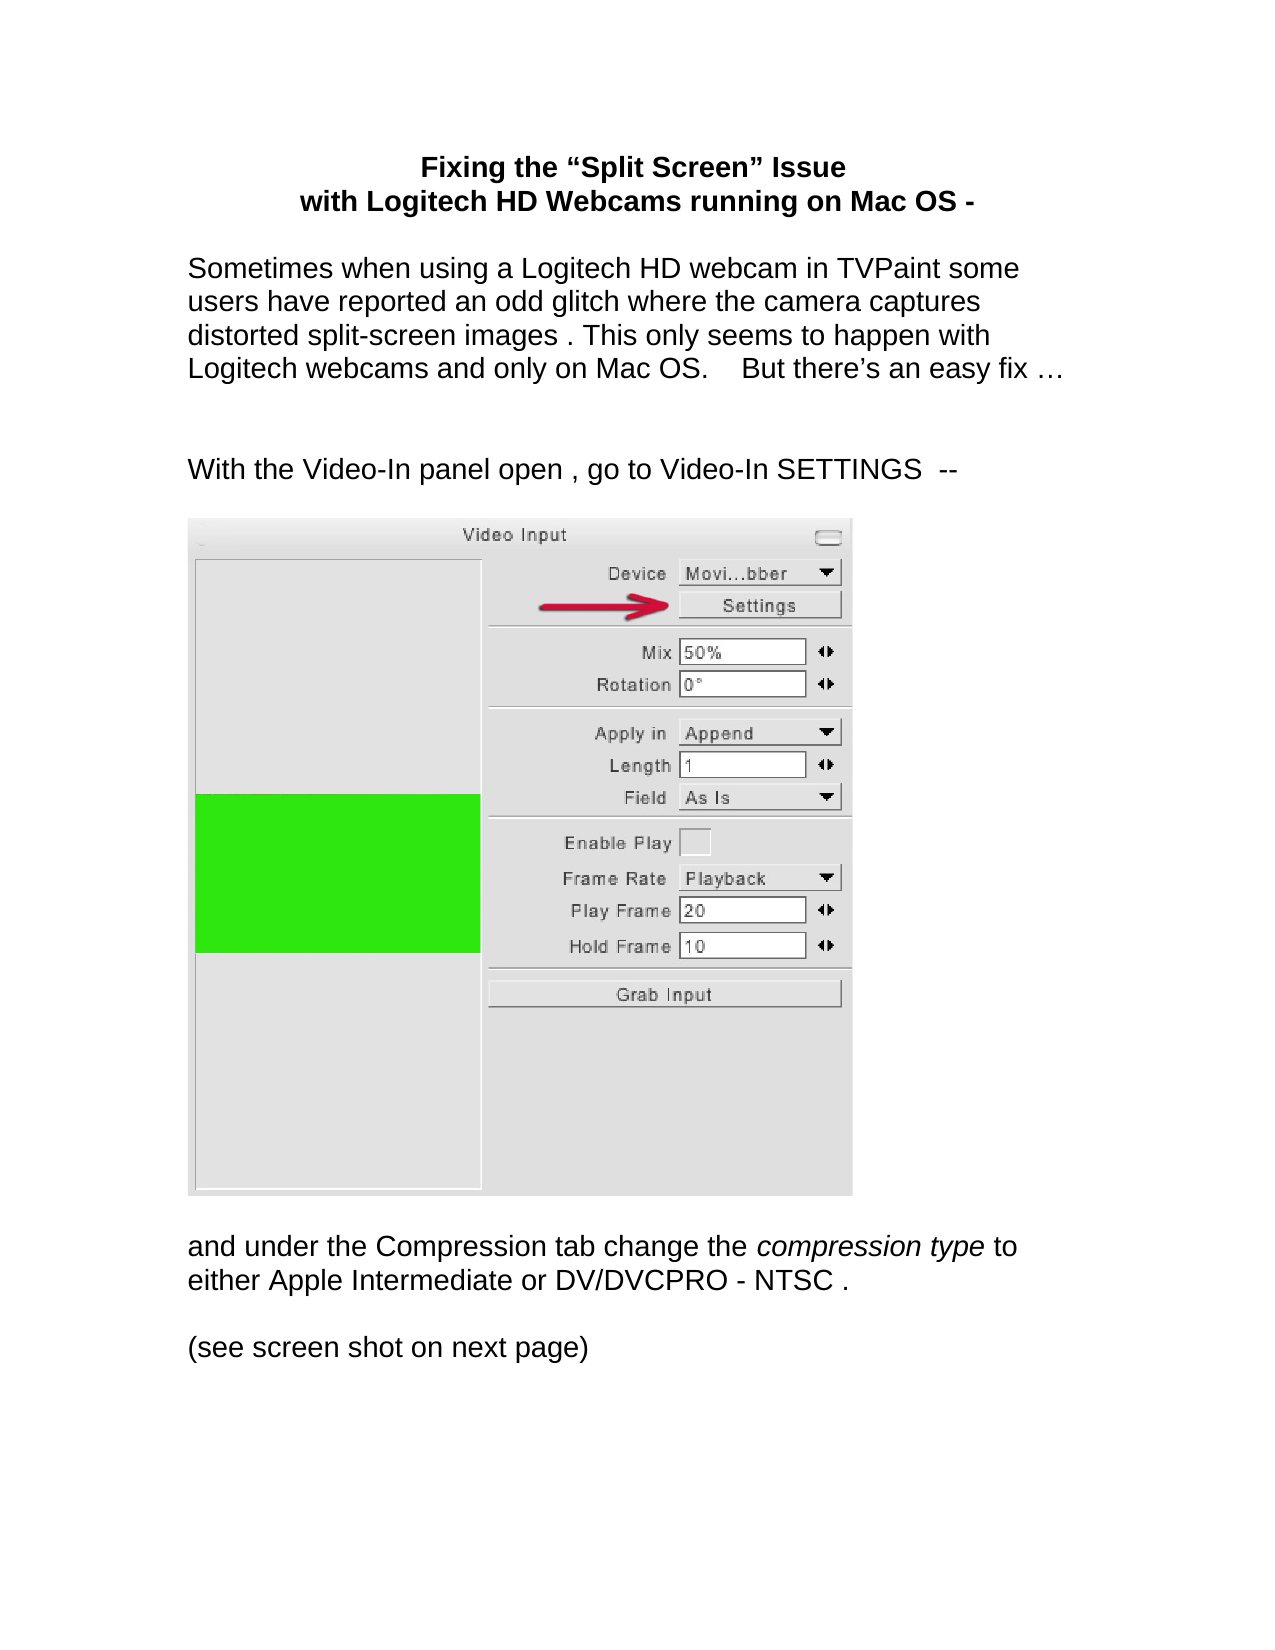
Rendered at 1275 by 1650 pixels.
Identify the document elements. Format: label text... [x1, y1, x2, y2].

text Fixing the “Split Screen” Issue with Logitech HD Webcams running on Mac OS - [187, 150, 1087, 217]
text and under the Compression tab change the compression type to either Apple Intermediate or DV/DVCPRO - NTSC . [187, 1229, 1087, 1297]
text With the Video-In panel open , go to Video-In SETTINGS -- [187, 452, 1087, 485]
text (see screen shot on next page) [187, 1330, 1087, 1364]
text Sometimes when using a Logitech HD webcam in TVPaint some users have reported an odd glitch where the camera captures distorted split-screen images . This only seems to happen with Logitech webcams and only on Mac OS. But there’s an easy fix … [187, 251, 1087, 385]
picture [187, 518, 853, 1196]
